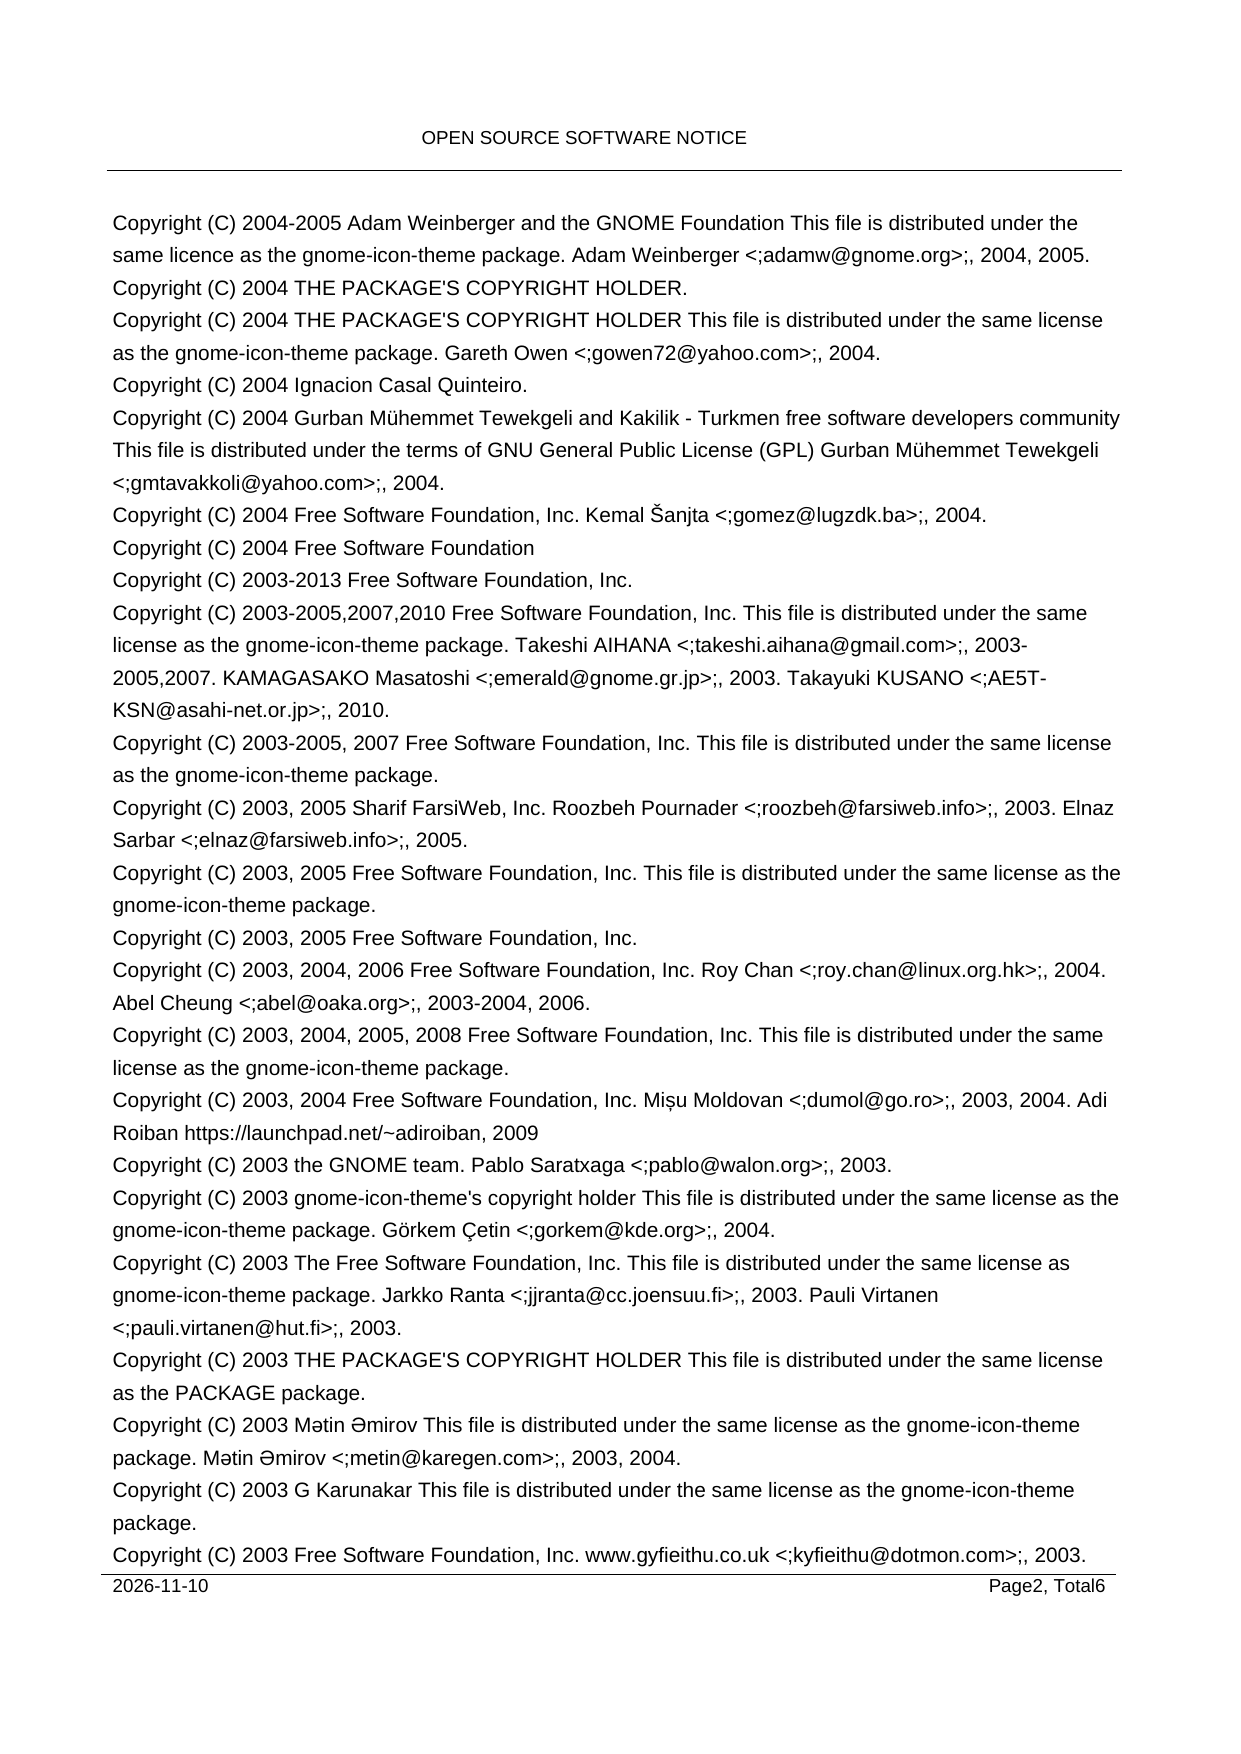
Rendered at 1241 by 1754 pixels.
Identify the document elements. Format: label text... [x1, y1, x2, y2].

text Copyright (C) 2003-2013 Free Software Foundation, Inc. [112, 564, 1128, 596]
text Copyright (C) 2003 The Free Software Foundation, Inc. This file is distributed under the same license as gnome-icon-theme package. Jarkko Ranta <;jjranta@cc.joensuu.fi>;, 2003. Pauli Virtanen <;pauli.virtanen@hut.fi>;, 2003. [112, 1246, 1128, 1344]
text Copyright (C) 2004 Ignacion Casal Quinteiro. [112, 369, 1128, 401]
text Copyright (C) 2003-2005, 2007 Free Software Foundation, Inc. This file is distributed under the same license as the gnome-icon-theme package. [112, 726, 1128, 791]
text Copyright (C) 2004 THE PACKAGE'S COPYRIGHT HOLDER This file is distributed under the same license as the gnome-icon-theme package. Gareth Owen <;gowen72@yahoo.com>;, 2004. [112, 304, 1128, 369]
text Copyright (C) 2003, 2005 Sharif FarsiWeb, Inc. Roozbeh Pournader <;roozbeh@farsiweb.info>;, 2003. Elnaz Sarbar <;elnaz@farsiweb.info>;, 2005. [112, 791, 1128, 856]
text Copyright (C) 2003 Mətin Əmirov This file is distributed under the same license as the gnome-icon-theme package. Mətin Əmirov <;metin@karegen.com>;, 2003, 2004. [112, 1409, 1128, 1474]
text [112, 1539, 1128, 1571]
text Copyright (C) 2003 the GNOME team. Pablo Saratxaga <;pablo@walon.org>;, 2003. [112, 1149, 1128, 1181]
text Copyright (C) 2003, 2004, 2005, 2008 Free Software Foundation, Inc. This file is distributed under the same license as the gnome-icon-theme package. [112, 1019, 1128, 1084]
text Copyright (C) 2003, 2005 Free Software Foundation, Inc. This file is distributed under the same license as the gnome-icon-theme package. [112, 856, 1128, 921]
text Copyright (C) 2004-2005 Adam Weinberger and the GNOME Foundation This file is distributed under the same licence as the gnome-icon-theme package. Adam Weinberger <;adamw@gnome.org>;, 2004, 2005. [112, 206, 1128, 271]
text Copyright (C) 2003 THE PACKAGE'S COPYRIGHT HOLDER This file is distributed under the same license as the PACKAGE package. [112, 1344, 1128, 1409]
text Copyright (C) 2004 THE PACKAGE'S COPYRIGHT HOLDER. [112, 271, 1128, 304]
text Copyright (C) 2003 G Karunakar This file is distributed under the same license as the gnome-icon-theme package. [112, 1474, 1128, 1539]
text Copyright (C) 2004 Gurban Mühemmet Tewekgeli and Kakilik - Turkmen free software developers community This file is distributed under the terms of GNU General Public License (GPL) Gurban Mühemmet Tewekgeli <;gmtavakkoli@yahoo.com>;, 2004. [112, 401, 1128, 499]
text Copyright (C) 2004 Free Software Foundation, Inc. Kemal Šanjta <;gomez@lugzdk.ba>;, 2004. [112, 499, 1128, 531]
text Copyright (C) 2004 Free Software Foundation [112, 531, 1128, 564]
text Copyright (C) 2003, 2004 Free Software Foundation, Inc. Mișu Moldovan <;dumol@go.ro>;, 2003, 2004. Adi Roiban https://launchpad.net/~adiroiban, 2009 [112, 1084, 1128, 1149]
text Copyright (C) 2003, 2004, 2006 Free Software Foundation, Inc. Roy Chan <;roy.chan@linux.org.hk>;, 2004. Abel Cheung <;abel@oaka.org>;, 2003-2004, 2006. [112, 954, 1128, 1019]
text Copyright (C) 2003-2005,2007,2010 Free Software Foundation, Inc. This file is distributed under the same license as the gnome-icon-theme package. Takeshi AIHANA <;takeshi.aihana@gmail.com>;, 2003-2005,2007. KAMAGASAKO Masatoshi <;emerald@gnome.gr.jp>;, 2003. Takayuki KUSANO <;AE5T-KSN@asahi-net.or.jp>;, 2010. [112, 596, 1128, 726]
text Copyright (C) 2003, 2005 Free Software Foundation, Inc. [112, 921, 1128, 954]
text Copyright (C) 2003 gnome-icon-theme's copyright holder This file is distributed under the same license as the gnome-icon-theme package. Görkem Çetin <;gorkem@kde.org>;, 2004. [112, 1181, 1128, 1246]
